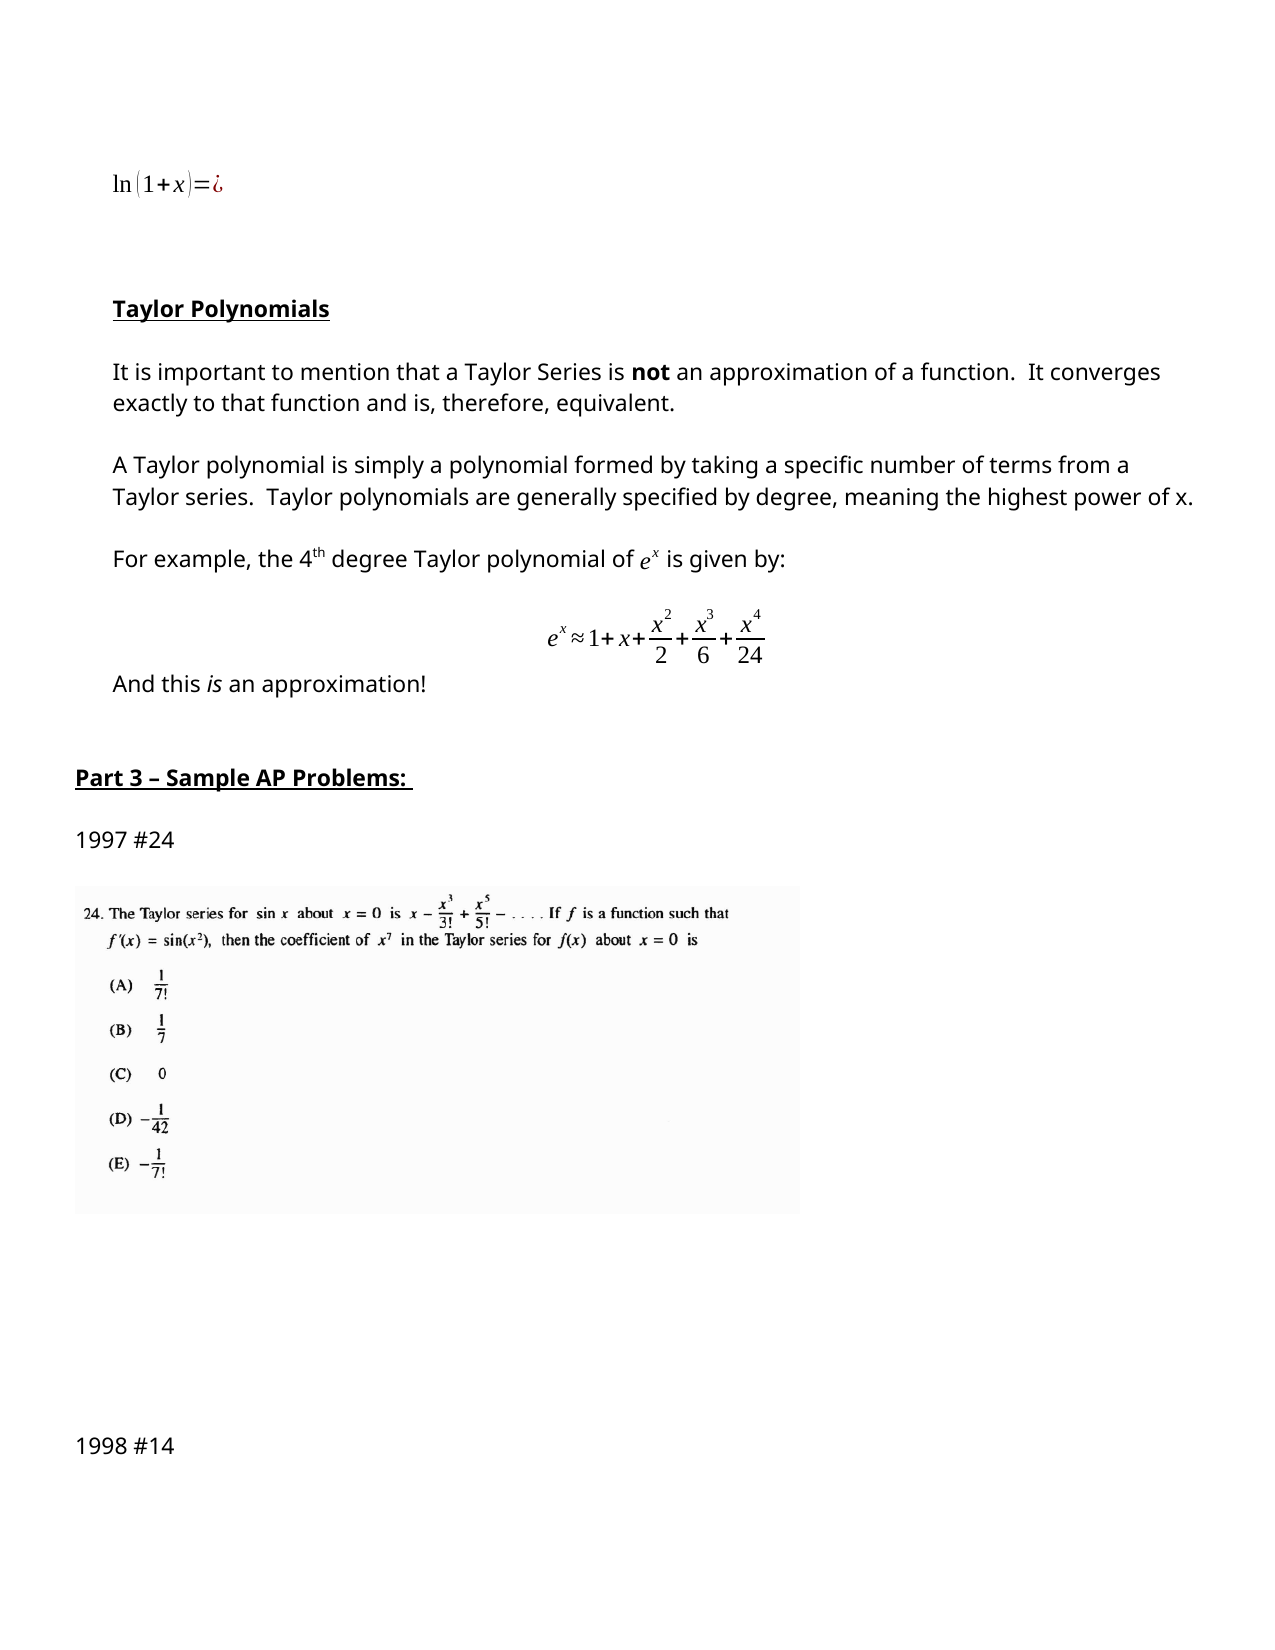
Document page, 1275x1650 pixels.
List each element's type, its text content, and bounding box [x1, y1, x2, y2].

text And this is an approximation! [112, 668, 1200, 699]
text Part 3 – Sample AP Problems: [75, 762, 1200, 793]
text It is important to mention that a Taylor Series is not an approximation of a function. It converges exactly to that function and is, therefore, equivalent. [112, 356, 1200, 418]
text 1998 #14 [75, 1430, 1200, 1461]
text 1997 #24 [75, 824, 1200, 856]
text Taylor Polynomials [112, 293, 1200, 324]
text For example, the 4th degree Taylor polynomial of is given by: [112, 543, 1200, 574]
text A Taylor polynomial is simply a polynomial formed by taking a specific number of terms from a Taylor series. Taylor polynomials are generally specified by degree, meaning the highest power of x. [112, 449, 1200, 512]
